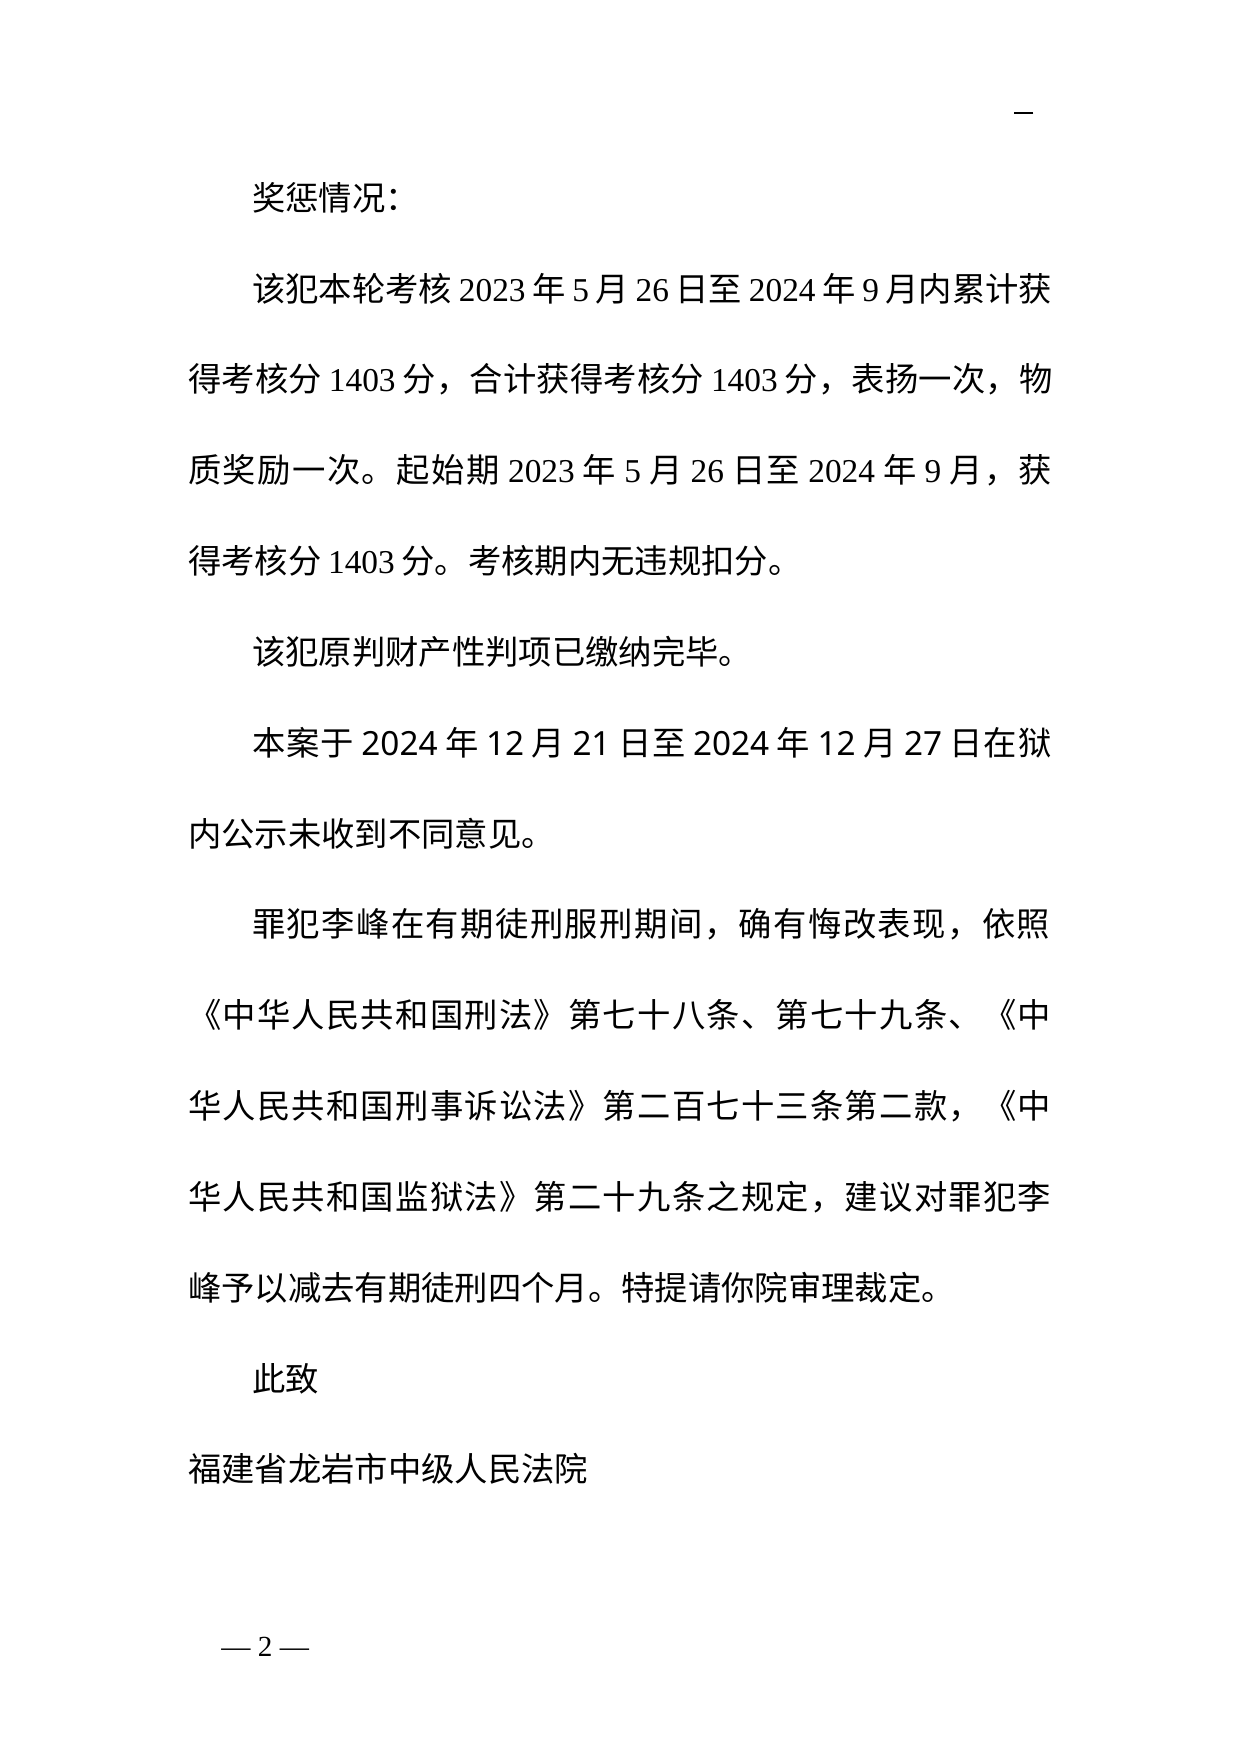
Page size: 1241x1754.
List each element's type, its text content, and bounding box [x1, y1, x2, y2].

text 该犯本轮考核2023年5月26日至2024年9月内累计获得考核分1403分，合计获得考核分1403分，表扬一次，物质奖励一次。起始期2023年5月26日至2024年9月，获得考核分1403分。考核期内无违规扣分。 [188, 241, 1052, 604]
text 此致 [188, 1331, 1052, 1422]
text 罪犯李峰在有期徒刑服刑期间，确有悔改表现，依照《中华人民共和国刑法》第七十八条、第七十九条、《中华人民共和国刑事诉讼法》第二百七十三条第二款，《中华人民共和国监狱法》第二十九条之规定，建议对罪犯李峰予以减去有期徒刑四个月。特提请你院审理裁定。 [188, 877, 1052, 1331]
text 本案于2024年12月21日至2024年12月27日在狱内公示未收到不同意见。 [188, 695, 1052, 877]
text 奖惩情况： [188, 150, 1052, 241]
text 福建省龙岩市中级人民法院 [188, 1422, 1052, 1513]
text 该犯原判财产性判项已缴纳完毕。 [188, 604, 1052, 695]
